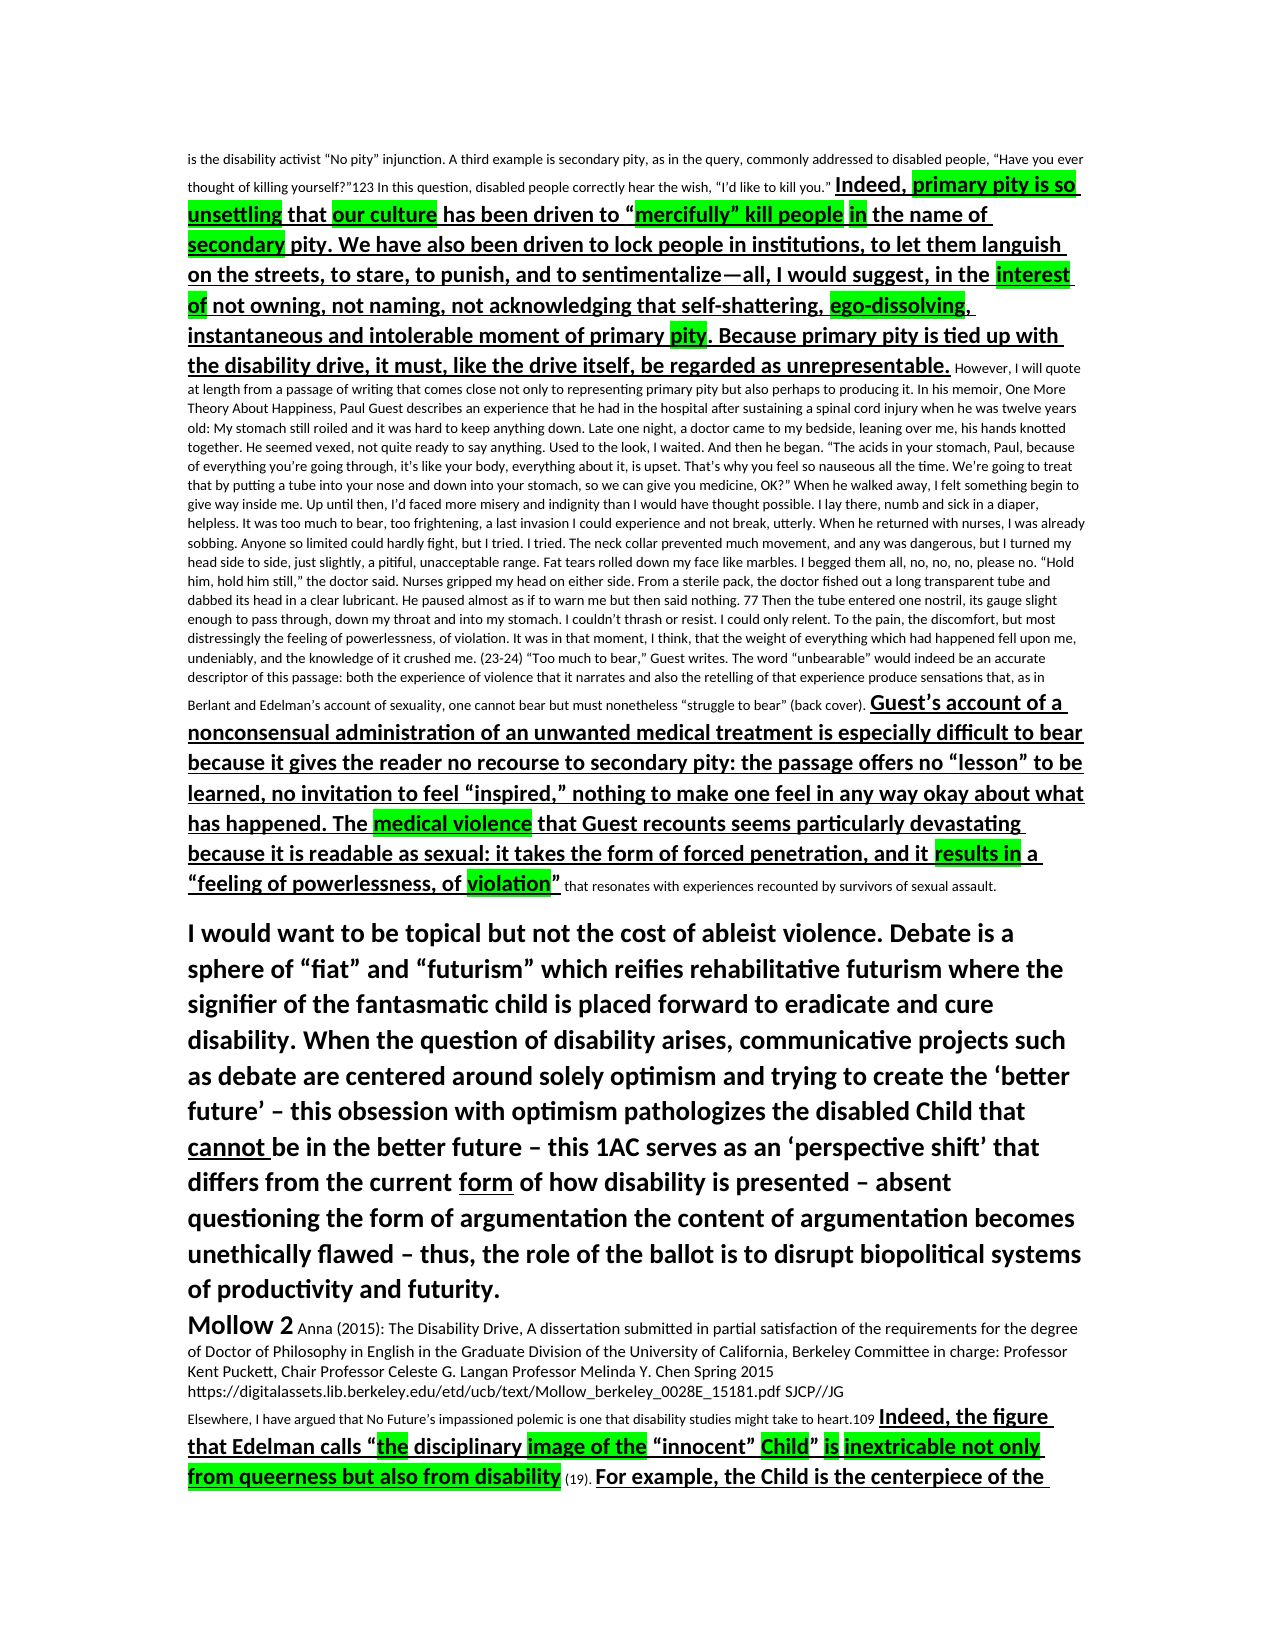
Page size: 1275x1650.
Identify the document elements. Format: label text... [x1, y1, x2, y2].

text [187, 150, 1087, 897]
subtitle I would want to be topical but not the cost of ableist violence. Debate is a sphere of “fiat” and “futurism” which reifies rehabilitative futurism where the signifier of the fantasmatic child is placed forward to eradicate and cure disability. When the question of disability arises, communicative projects such as debate are centered around solely optimism and trying to create the ‘better future’ – this obsession with optimism pathologizes the disabled Child that cannot be in the better future – this 1AC serves as an ‘perspective shift’ that differs from the current form of how disability is presented – absent questioning the form of argumentation the content of argumentation becomes unethically flawed – thus, the role of the ballot is to disrupt biopolitical systems of productivity and futurity. [187, 916, 1087, 1306]
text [187, 1402, 1087, 1491]
text Mollow 2 Anna (2015): The Disability Drive, A dissertation submitted in partial satisfaction of the requirements for the degree of Doctor of Philosophy in English in the Graduate Division of the University of California, Berkeley Committee in charge: Professor Kent Puckett, Chair Professor Celeste G. Langan Professor Melinda Y. Chen Spring 2015 https://digitalassets.lib.berkeley.edu/etd/ucb/text/Mollow_berkeley_0028E_15181.pdf SJCP//JG [187, 1308, 1087, 1402]
